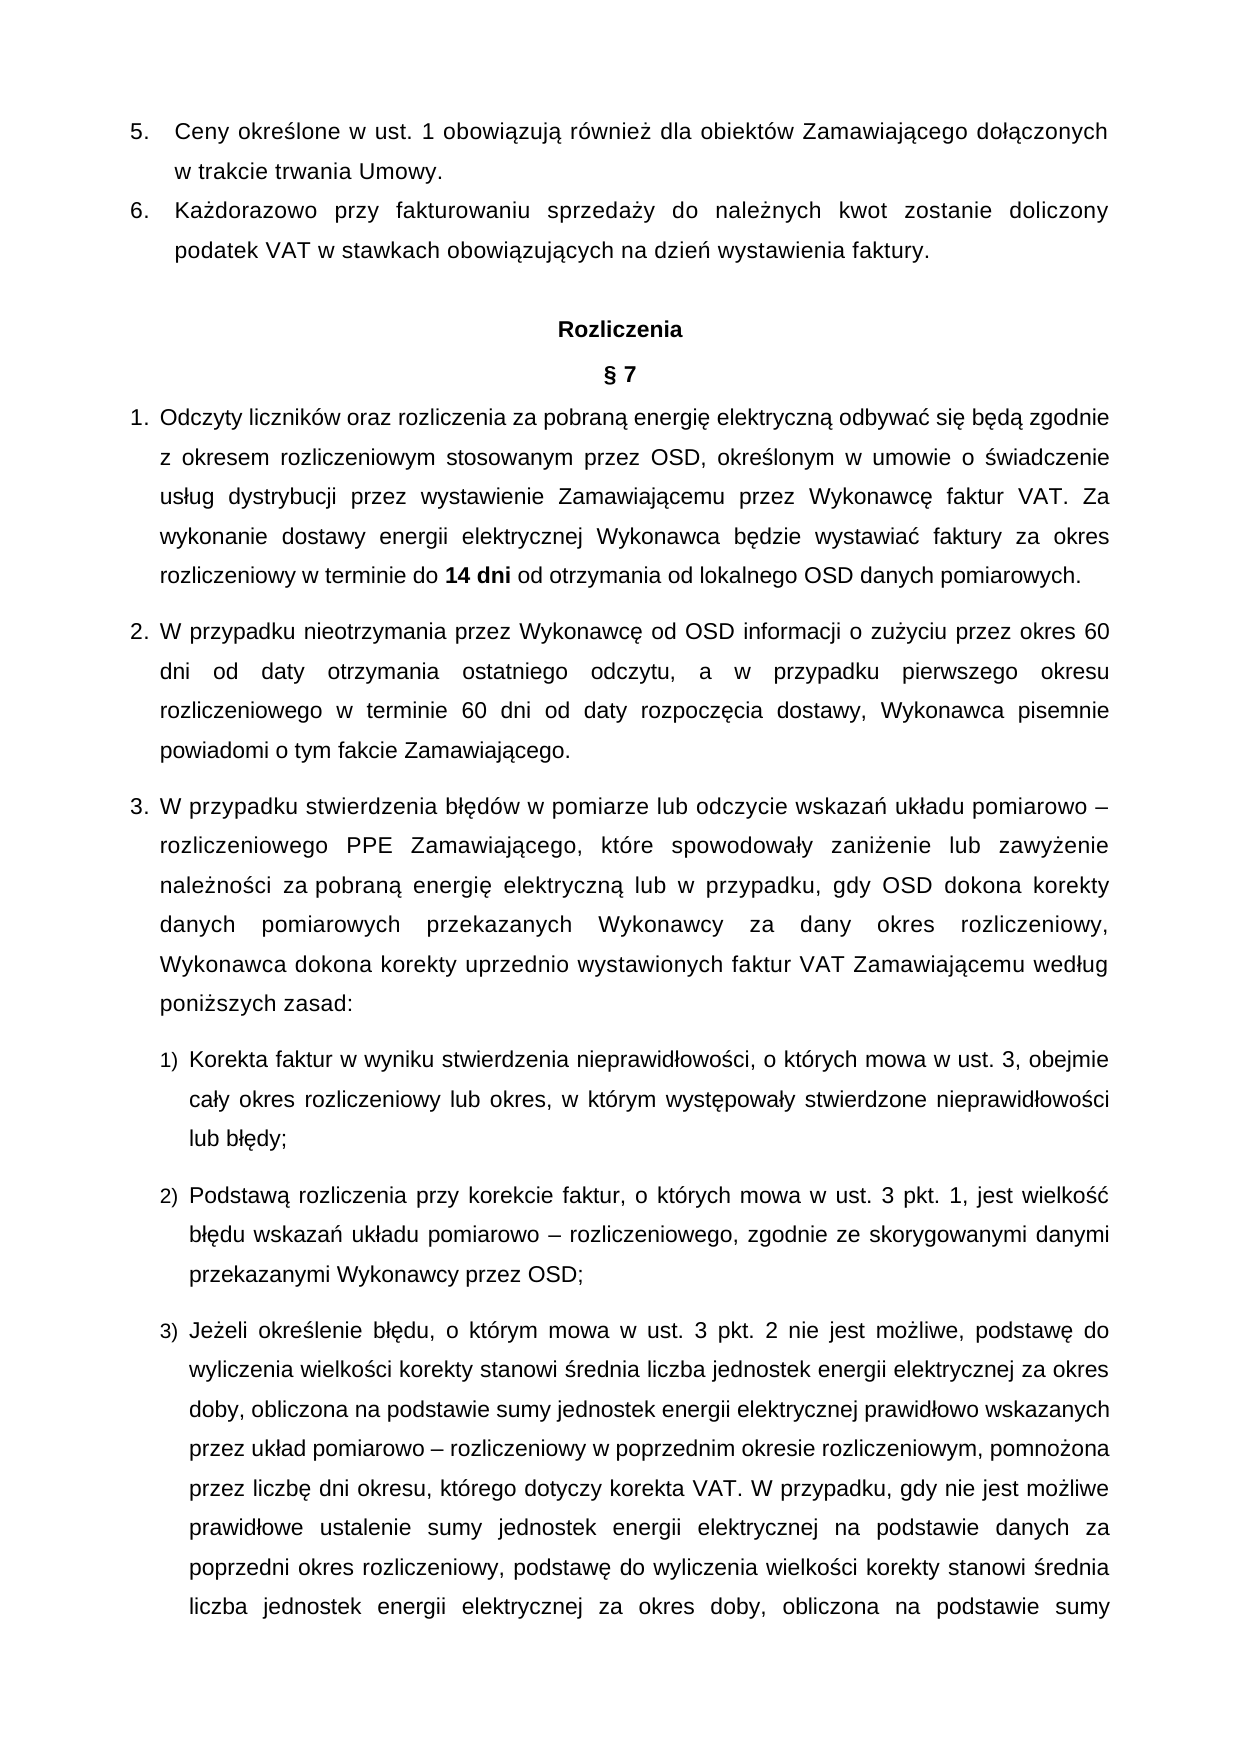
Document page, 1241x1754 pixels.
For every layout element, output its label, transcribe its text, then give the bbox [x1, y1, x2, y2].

text § 7 [130, 361, 1110, 388]
list Każdorazowo przy fakturowaniu sprzedaży do należnych kwot zostanie doliczony podatek VAT w stawkach obowiązujących na dzień wystawienia faktury. [130, 197, 1110, 263]
list W przypadku stwierdzenia błędów w pomiarze lub odczycie wskazań układu pomiarowo –rozliczeniowego PPE Zamawiającego, które spowodowały zaniżenie lub zawyżenie należności za pobraną energię elektryczną lub w przypadku, gdy OSD dokona korekty danych pomiarowych przekazanych Wykonawcy za dany okres rozliczeniowy, Wykonawca dokona korekty uprzednio wystawionych faktur VAT Zamawiającemu według poniższych zasad: [130, 793, 1110, 1017]
list Odczyty liczników oraz rozliczenia za pobraną energię elektryczną odbywać się będą zgodnie z okresem rozliczeniowym stosowanym przez OSD, określonym w umowie o świadczenie usług dystrybucji przez wystawienie Zamawiającemu przez Wykonawcę faktur VAT. Za wykonanie dostawy energii elektrycznej Wykonawca będzie wystawiać faktury za okres rozliczeniowy w terminie do 14 dni od otrzymania od lokalnego OSD danych pomiarowych. [130, 404, 1110, 588]
list Podstawą rozliczenia przy korekcie faktur, o których mowa w ust. 3 pkt. 1, jest wielkość błędu wskazań układu pomiarowo – rozliczeniowego, zgodnie ze skorygowanymi danymi przekazanymi Wykonawcy przez OSD; [159, 1182, 1110, 1287]
list Rozliczenia [130, 316, 1110, 342]
list W przypadku nieotrzymania przez Wykonawcę od OSD informacji o zużyciu przez okres 60 dni od daty otrzymania ostatniego odczytu, a w przypadku pierwszego okresu rozliczeniowego w terminie 60 dni od daty rozpoczęcia dostawy, Wykonawca pisemnie powiadomi o tym fakcie Zamawiającego. [130, 618, 1110, 763]
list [159, 1317, 1110, 1619]
list Ceny określone w ust. 1 obowiązują również dla obiektów Zamawiającego dołączonych w trakcie trwania Umowy. [130, 118, 1110, 184]
list Korekta faktur w wyniku stwierdzenia nieprawidłowości, o których mowa w ust. 3, obejmie cały okres rozliczeniowy lub okres, w którym występowały stwierdzone nieprawidłowości lub błędy; [159, 1046, 1110, 1152]
